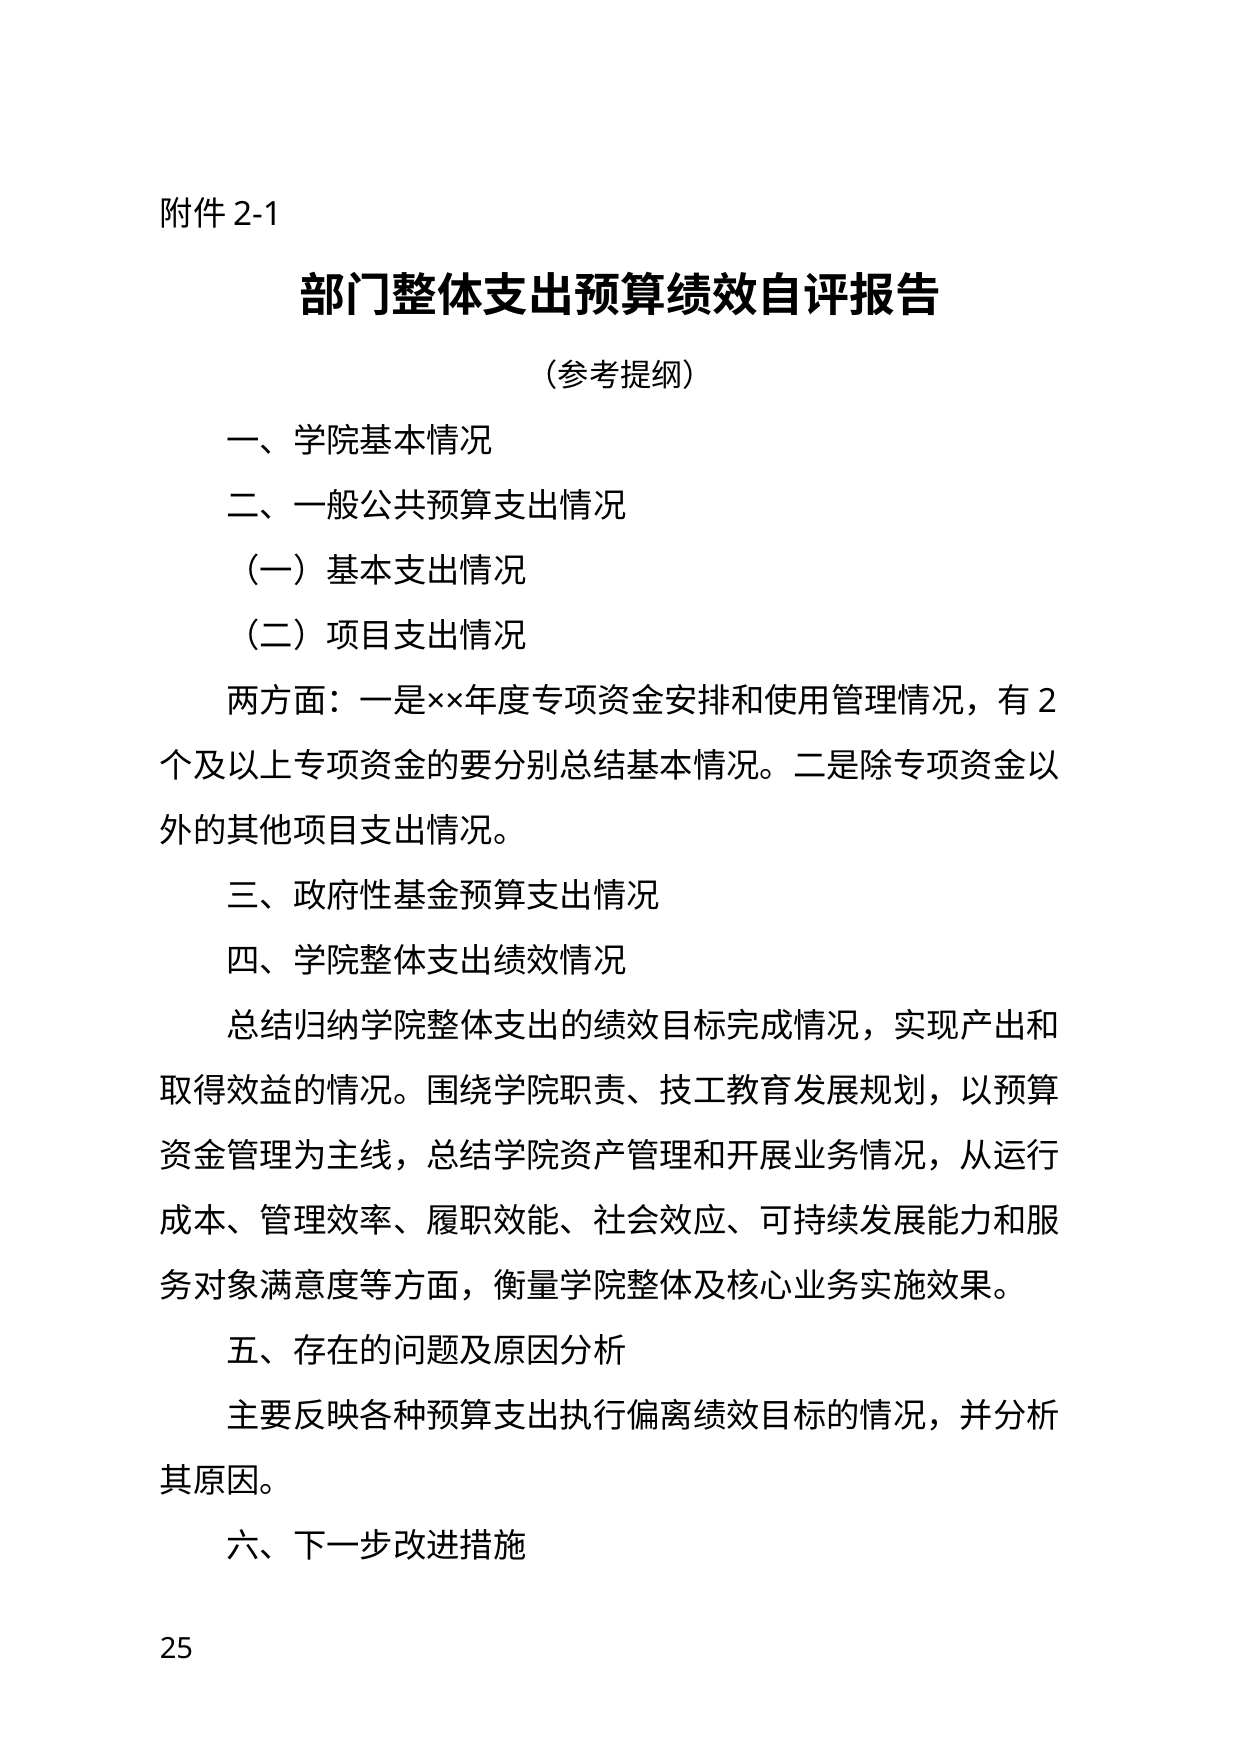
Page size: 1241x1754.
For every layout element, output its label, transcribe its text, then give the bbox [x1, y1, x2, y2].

list 二、一般公共预算支出情况 [226, 471, 1081, 536]
text 主要反映各种预算支出执行偏离绩效目标的情况，并分析其原因。 [159, 1381, 1081, 1511]
list （二）项目支出情况 [226, 601, 1081, 666]
text 部门整体支出预算绩效自评报告 [159, 243, 1081, 341]
list 五、存在的问题及原因分析 [226, 1316, 1081, 1381]
list 四、学院整体支出绩效情况 [226, 926, 1081, 991]
text 总结归纳学院整体支出的绩效目标完成情况，实现产出和取得效益的情况。围绕学院职责、技工教育发展规划，以预算资金管理为主线，总结学院资产管理和开展业务情况，从运行成本、管理效率、履职效能、社会效应、可持续发展能力和服务对象满意度等方面，衡量学院整体及核心业务实施效果。 [159, 991, 1081, 1316]
text 附件2-1 [159, 178, 1081, 243]
list （一）基本支出情况 [226, 536, 1081, 601]
text （参考提纲） [159, 341, 1081, 406]
list 三、政府性基金预算支出情况 [226, 861, 1081, 926]
text 六、下一步改进措施 [159, 1511, 1081, 1576]
list 一、学院基本情况 [226, 406, 1081, 471]
text 两方面：一是××年度专项资金安排和使用管理情况，有2个及以上专项资金的要分别总结基本情况。二是除专项资金以外的其他项目支出情况。 [159, 666, 1081, 861]
